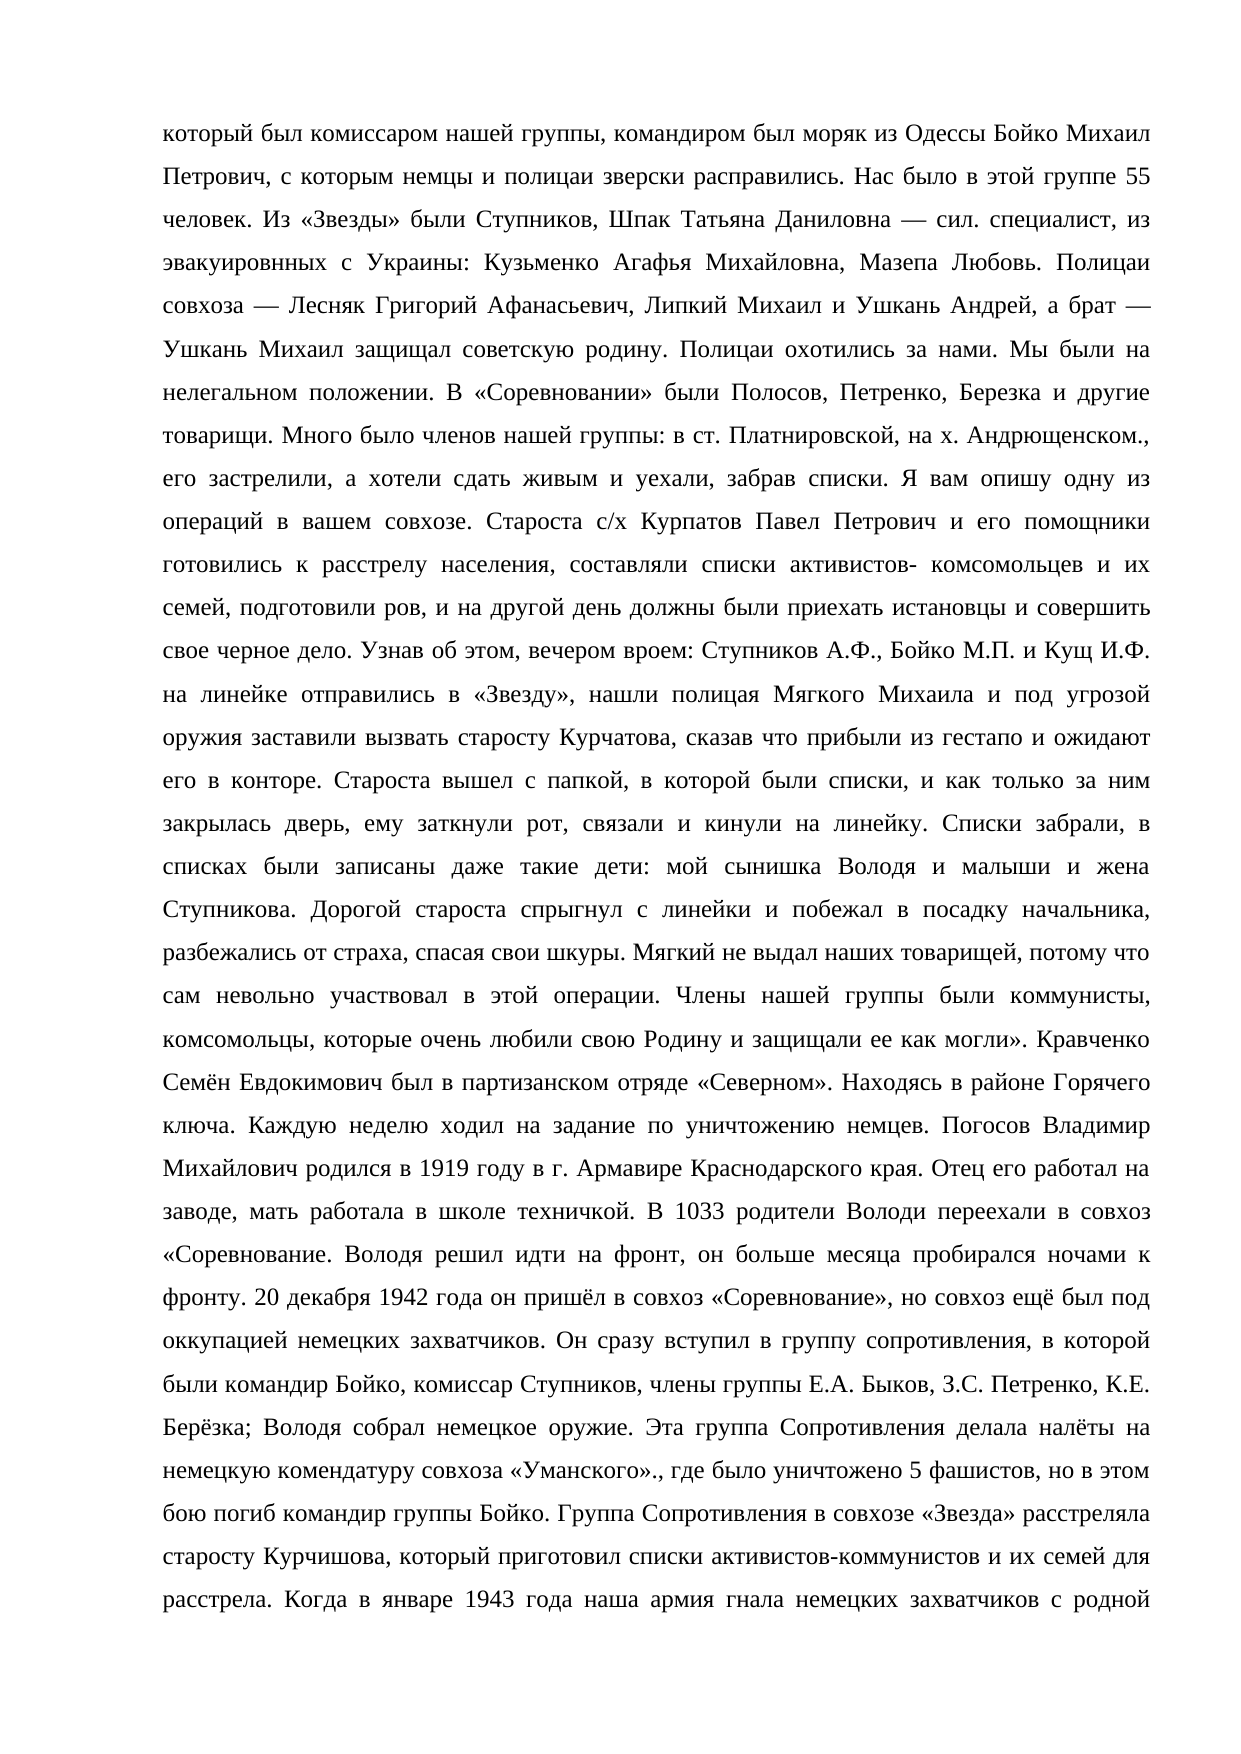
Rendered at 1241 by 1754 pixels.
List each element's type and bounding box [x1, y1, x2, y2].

text [162, 118, 1152, 1613]
